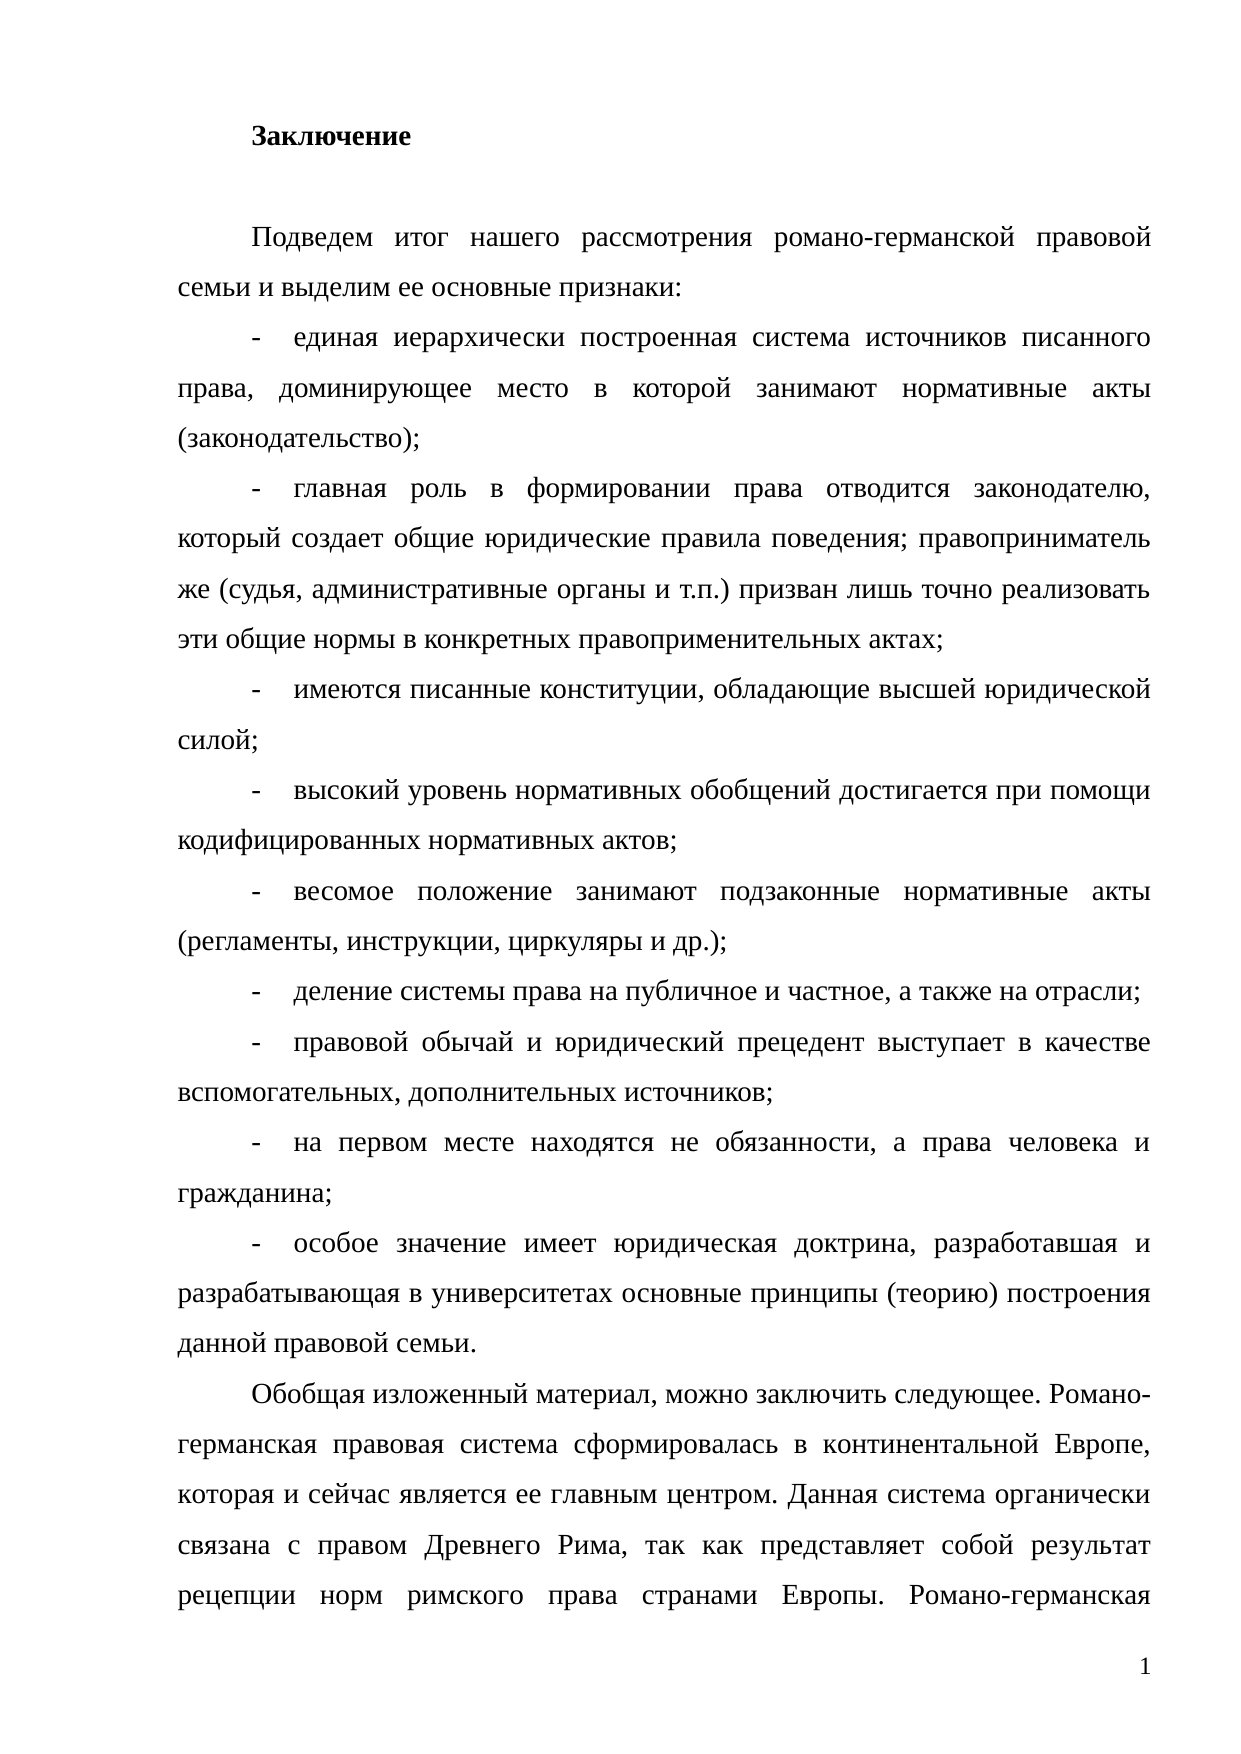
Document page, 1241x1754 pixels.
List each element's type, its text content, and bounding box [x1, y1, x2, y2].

list весомое положение занимают подзаконные нормативные акты (регламенты, инструкции, циркуляры и др.); [177, 873, 1152, 957]
list на первом месте находятся не обязанности, а права человека и гражданина; [177, 1124, 1152, 1208]
list главная роль в формировании права отводится законодателю, который создает общие юридические правила поведения; правоприниматель же (судья, административные органы и т.п.) призван лишь точно реализовать эти общие нормы в конкретных правоприменительных актах; [177, 470, 1152, 655]
text Заключение [177, 118, 1152, 152]
list деление системы права на публичное и частное, а также на отрасли; [177, 973, 1152, 1007]
list имеются писанные конституции, обладающие высшей юридической силой; [177, 672, 1152, 755]
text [177, 1376, 1152, 1611]
list высокий уровень нормативных обобщений достигается при помощи кодифицированных нормативных актов; [177, 772, 1152, 856]
list единая иерархически построенная система источников писанного права, доминирующее место в которой занимают нормативные акты (законодательство); [177, 319, 1152, 453]
list особое значение имеет юридическая доктрина, разработавшая и разрабатывающая в университетах основные принципы (теорию) построения данной правовой семьи. [177, 1225, 1152, 1359]
text Подведем итог нашего рассмотрения романо-германской правовой семьи и выделим ее основные признаки: [177, 219, 1152, 303]
list правовой обычай и юридический прецедент выступает в качестве вспомогательных, дополнительных источников; [177, 1024, 1152, 1108]
